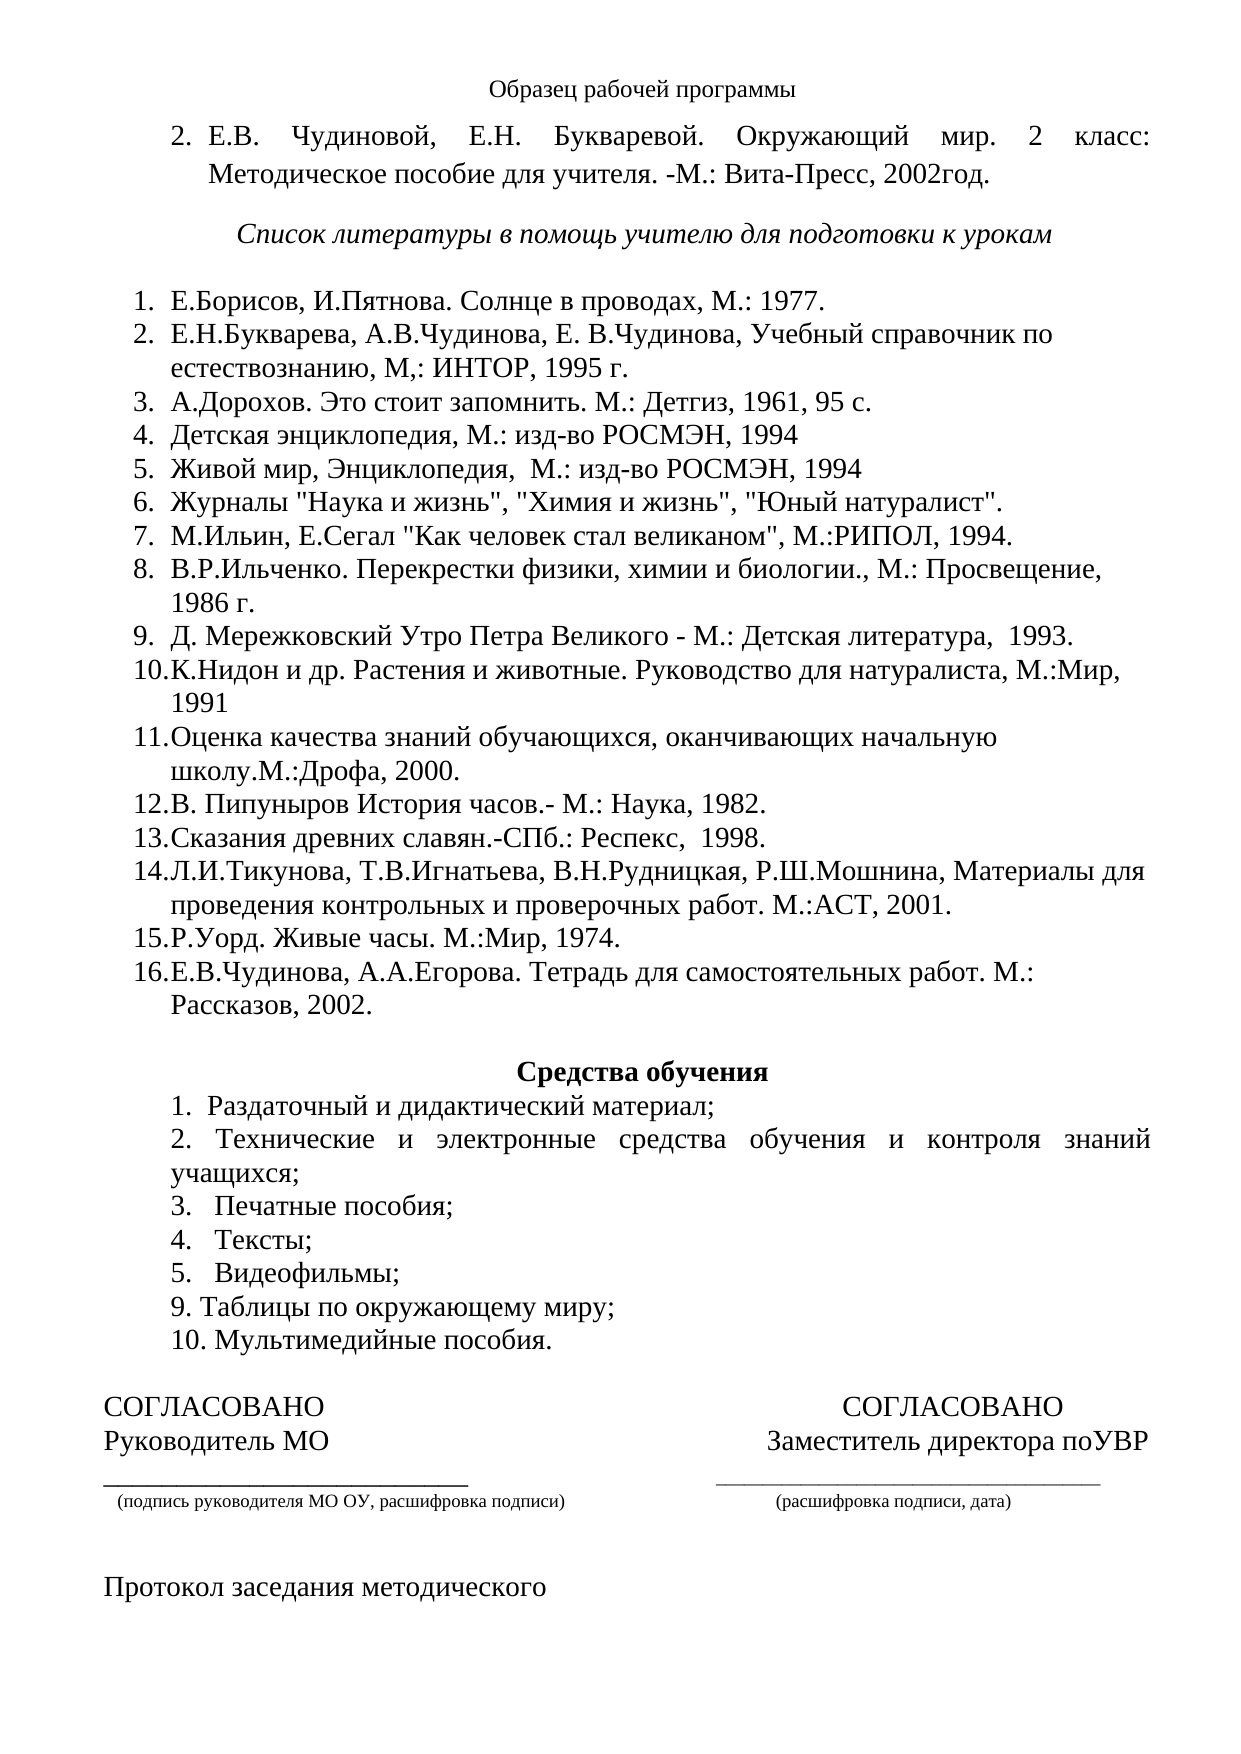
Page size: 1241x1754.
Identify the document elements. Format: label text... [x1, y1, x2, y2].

list Р.Уорд. Живые часы. М.:Мир, 1974. [133, 920, 1152, 954]
text Средства обучения [133, 1054, 1152, 1088]
list В.Р.Ильченко. Перекрестки физики, химии и биологии., М.: Просвещение, 1986 г. [133, 551, 1152, 618]
list А.Дорохов. Это стоит запомнить. М.: Детгиз, 1961, 95 с. [133, 384, 1152, 417]
text 1. Раздаточный и дидактический материал; [170, 1088, 1152, 1121]
text СОГЛАСОВАНО СОГЛАСОВАНО [103, 1389, 1152, 1423]
text (подпись руководителя МО ОУ, расшифровка подписи) (расшифровка подписи, дата) [103, 1490, 1152, 1512]
list Сказания древних славян.-СПб.: Респекс, 1998. [133, 820, 1152, 853]
list Е.Борисов, И.Пятнова. Солнце в проводах, М.: 1977. [133, 283, 1152, 317]
list Оценка качества знаний обучающихся, оканчивающих начальную школу.М.:Дрофа, 2000. [133, 719, 1152, 786]
text _________________________ _________________________________________ [103, 1457, 1152, 1490]
list Живой мир, Энциклопедия, М.: изд-во РОСМЭН, 1994 [133, 451, 1152, 484]
text 5. Видеофильмы; [170, 1255, 1152, 1289]
list Детская энциклопедия, М.: изд-во РОСМЭН, 1994 [133, 417, 1152, 451]
list В. Пипуныров История часов.- М.: Наука, 1982. [133, 786, 1152, 820]
list Л.И.Тикунова, Т.В.Игнатьева, В.Н.Рудницкая, Р.Ш.Мошнина, Материалы для проведения контрольных и проверочных работ. М.:АСТ, 2001. [133, 853, 1152, 920]
list Е.Н.Букварева, А.В.Чудинова, Е. В.Чудинова, Учебный справочник по естествознанию, М,: ИНТОР, 1995 г. [133, 317, 1152, 384]
text 2. Технические и электронные средства обучения и контроля знаний учащихся; [170, 1121, 1152, 1188]
list Е.В.Чудинова, А.А.Егорова. Тетрадь для самостоятельных работ. М.: Рассказов, 2002. [133, 954, 1152, 1021]
text Руководитель МО Заместитель директора поУВР [103, 1423, 1152, 1457]
list Журналы "Наука и жизнь", "Химия и жизнь", "Юный натуралист". [133, 484, 1152, 518]
text Список литературы в помощь учителю для подготовки к урокам [133, 216, 1096, 249]
text 4. Тексты; [170, 1222, 1152, 1255]
list Е.В. Чудиновой, Е.Н. Букваревой. Окружающий мир. 2 класс: Методическое пособие для учителя. -М.: Вита-Пресс, 2002год. [170, 118, 1152, 190]
list К.Нидон и др. Растения и животные. Руководство для натуралиста, М.:Мир, 1991 [133, 652, 1152, 719]
text 3. Печатные пособия; [170, 1188, 1152, 1222]
list М.Ильин, Е.Сегал "Как человек стал великаном", М.:РИПОЛ, 1994. [133, 518, 1152, 551]
list Д. Мережковский Утро Петра Великого - М.: Детская литература, 1993. [133, 618, 1152, 652]
text Протокол заседания методического [103, 1569, 1152, 1603]
text 9. Таблицы по окружающему миру; [170, 1289, 1152, 1322]
text 10. Мультимедийные пособия. [170, 1322, 1152, 1356]
